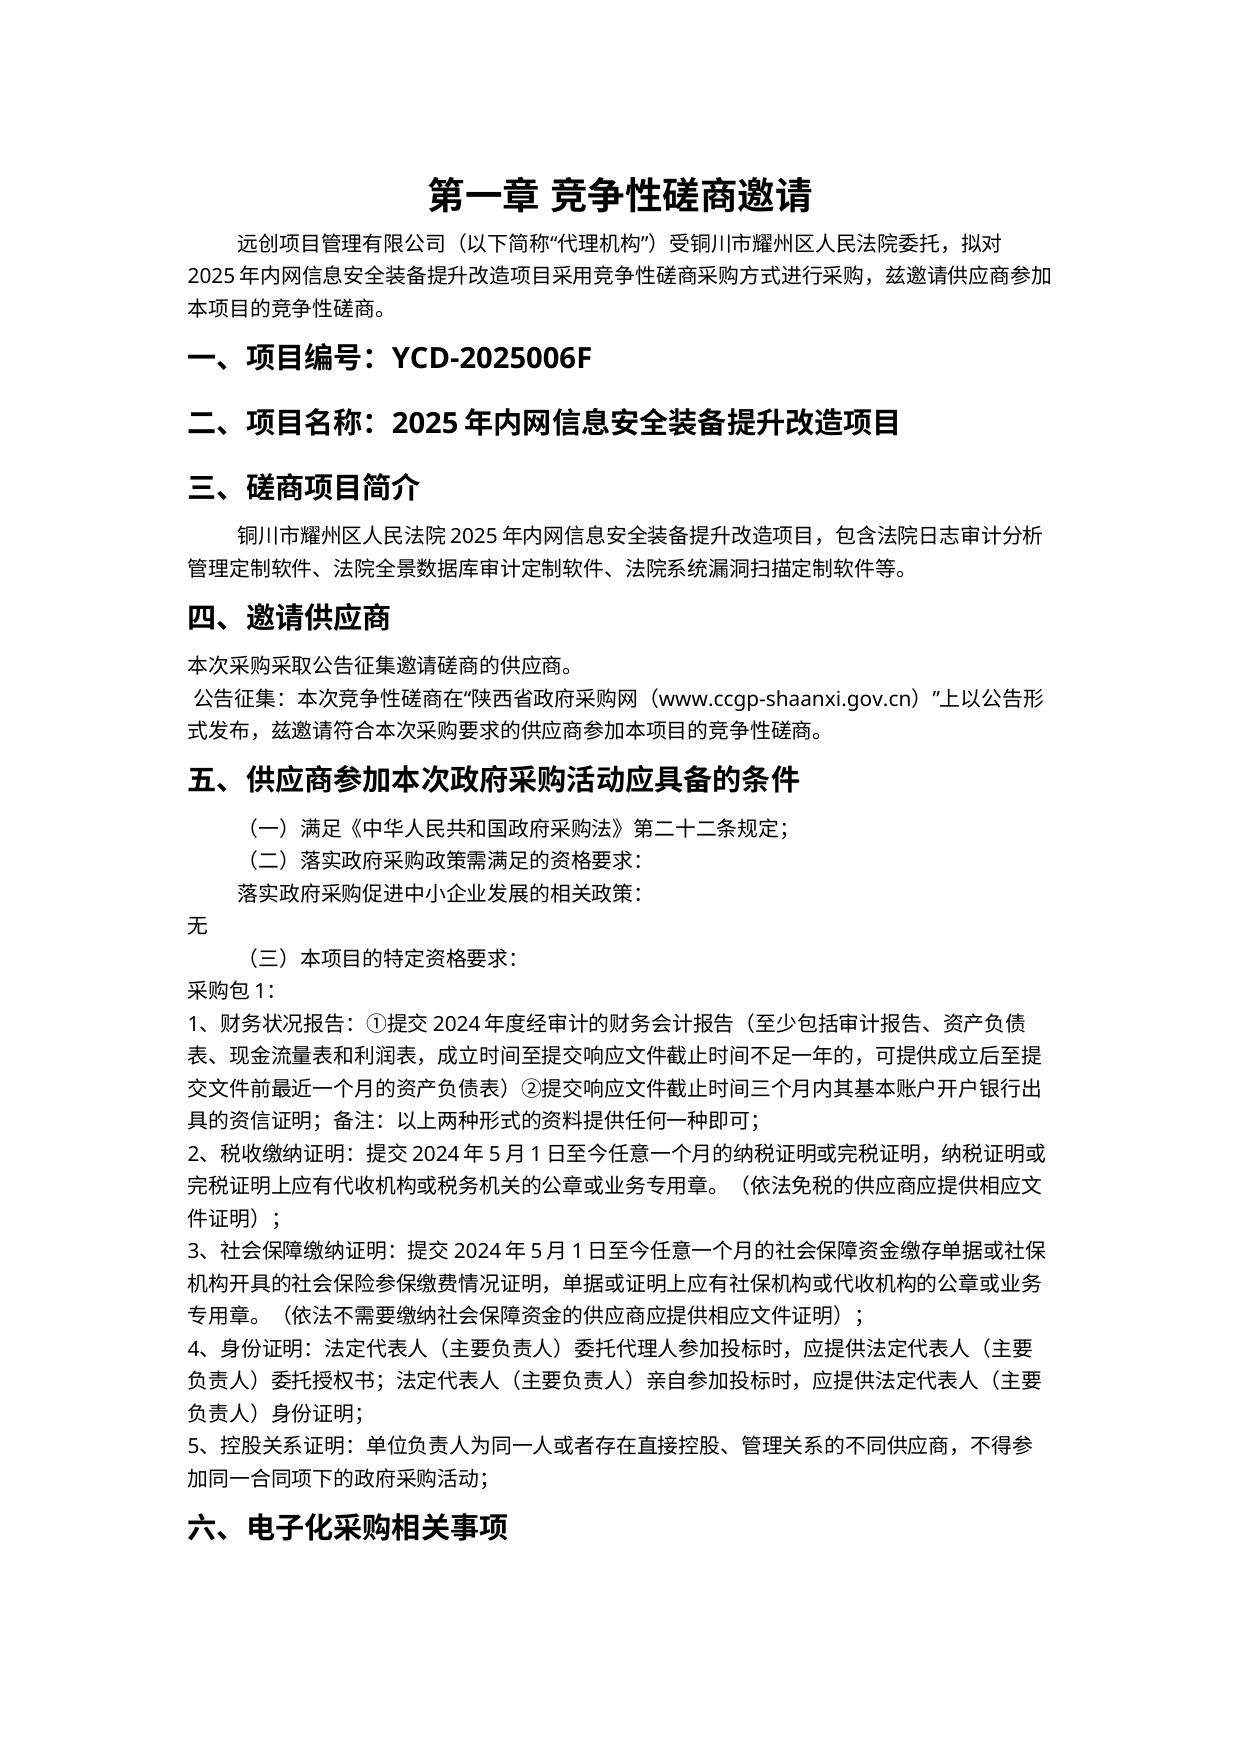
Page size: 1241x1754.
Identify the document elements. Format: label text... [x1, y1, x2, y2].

text （三）本项目的特定资格要求： [187, 942, 1053, 974]
text 三、磋商项目简介 [187, 454, 1053, 519]
text 1、财务状况报告：①提交2024年度经审计的财务会计报告（至少包括审计报告、资产负债表、现金流量表和利润表，成立时间至提交响应文件截止时间不足一年的，可提供成立后至提交文件前最近一个月的资产负债表）②提交响应文件截止时间三个月内其基本账户开户银行出具的资信证明；备注：以上两种形式的资料提供任何一种即可； [187, 1007, 1053, 1137]
text 落实政府采购促进中小企业发展的相关政策： [187, 877, 1053, 909]
text 本次采购采取公告征集邀请磋商的供应商。 [187, 649, 1053, 682]
text 六、电子化采购相关事项 [187, 1494, 1053, 1559]
text 铜川市耀州区人民法院2025年内网信息安全装备提升改造项目，包含法院日志审计分析管理定制软件、法院全景数据库审计定制软件、法院系统漏洞扫描定制软件等。 [187, 519, 1053, 584]
text 二、项目名称：2025年内网信息安全装备提升改造项目 [187, 389, 1053, 454]
text （二）落实政府采购政策需满足的资格要求： [187, 844, 1053, 877]
text 第一章 竞争性磋商邀请 [187, 162, 1053, 227]
text 5、控股关系证明：单位负责人为同一人或者存在直接控股、管理关系的不同供应商，不得参加同一合同项下的政府采购活动； [187, 1429, 1053, 1494]
text （一）满足《中华人民共和国政府采购法》第二十二条规定； [187, 812, 1053, 844]
text 远创项目管理有限公司（以下简称“代理机构”）受铜川市耀州区人民法院委托，拟对2025年内网信息安全装备提升改造项目采用竞争性磋商采购方式进行采购，兹邀请供应商参加本项目的竞争性磋商。 [187, 227, 1053, 324]
text 2、税收缴纳证明：提交2024年5月1日至今任意一个月的纳税证明或完税证明，纳税证明或完税证明上应有代收机构或税务机关的公章或业务专用章。（依法免税的供应商应提供相应文件证明）； [187, 1137, 1053, 1234]
text 4、身份证明：法定代表人（主要负责人）委托代理人参加投标时，应提供法定代表人（主要负责人）委托授权书；法定代表人（主要负责人）亲自参加投标时，应提供法定代表人（主要负责人）身份证明； [187, 1332, 1053, 1429]
text 采购包1： [187, 974, 1053, 1007]
text 五、供应商参加本次政府采购活动应具备的条件 [187, 747, 1053, 812]
text 四、邀请供应商 [187, 584, 1053, 649]
text 公告征集：本次竞争性磋商在“陕西省政府采购网（www.ccgp-shaanxi.gov.cn）”上以公告形式发布，兹邀请符合本次采购要求的供应商参加本项目的竞争性磋商。 [187, 682, 1053, 747]
text 3、社会保障缴纳证明：提交2024年5月1日至今任意一个月的社会保障资金缴存单据或社保机构开具的社会保险参保缴费情况证明，单据或证明上应有社保机构或代收机构的公章或业务专用章。（依法不需要缴纳社会保障资金的供应商应提供相应文件证明）； [187, 1234, 1053, 1332]
text 一、项目编号：YCD-2025006F [187, 324, 1053, 389]
text 无 [187, 909, 1053, 942]
